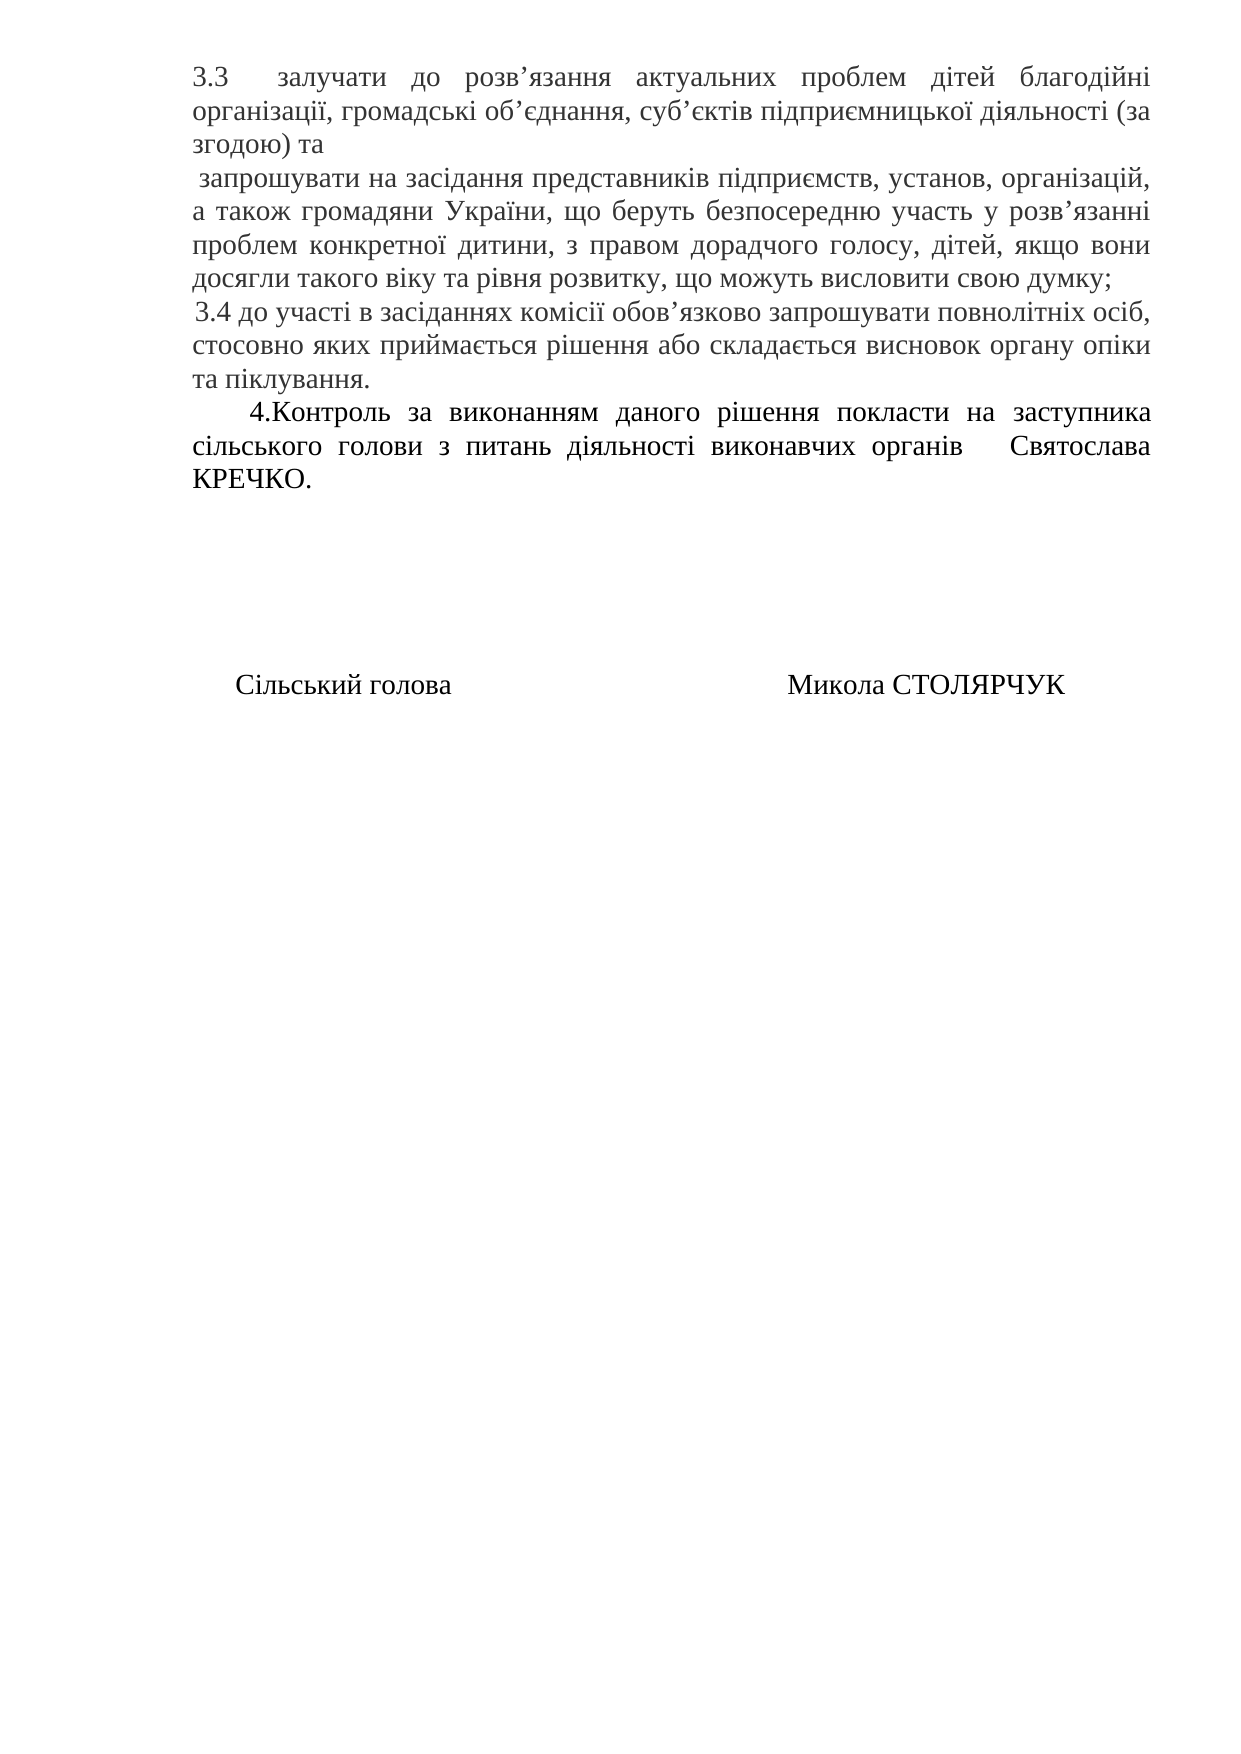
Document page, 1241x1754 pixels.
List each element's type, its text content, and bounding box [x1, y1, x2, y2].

text 3.3 залучати до розв’язання актуальних проблем дітей благодійні організації, громадські об’єднання, суб’єктів підприємницької діяльності (за згодою) та [192, 59, 1152, 160]
text 3.4 до участі в засіданнях комісії обов’язково запрошувати повнолітніх осіб, стосовно яких приймається рішення або складається висновок органу опіки та піклування. [192, 294, 1152, 394]
text 4.Контроль за виконанням даного рішення покласти на заступника сільського голови з питань діяльності виконавчих органів Святослава КРЕЧКО. [148, 394, 1152, 495]
text Сільський голова Микола СТОЛЯРЧУК [148, 667, 1152, 701]
text запрошувати на засідання представників підприємств, установ, організацій, а також громадяни України, що беруть безпосередню участь у розв’язанні проблем конкретної дитини, з правом дорадчого голосу, дітей, якщо вони досягли такого віку та рівня розвитку, що можуть висловити свою думку; [148, 160, 1152, 294]
